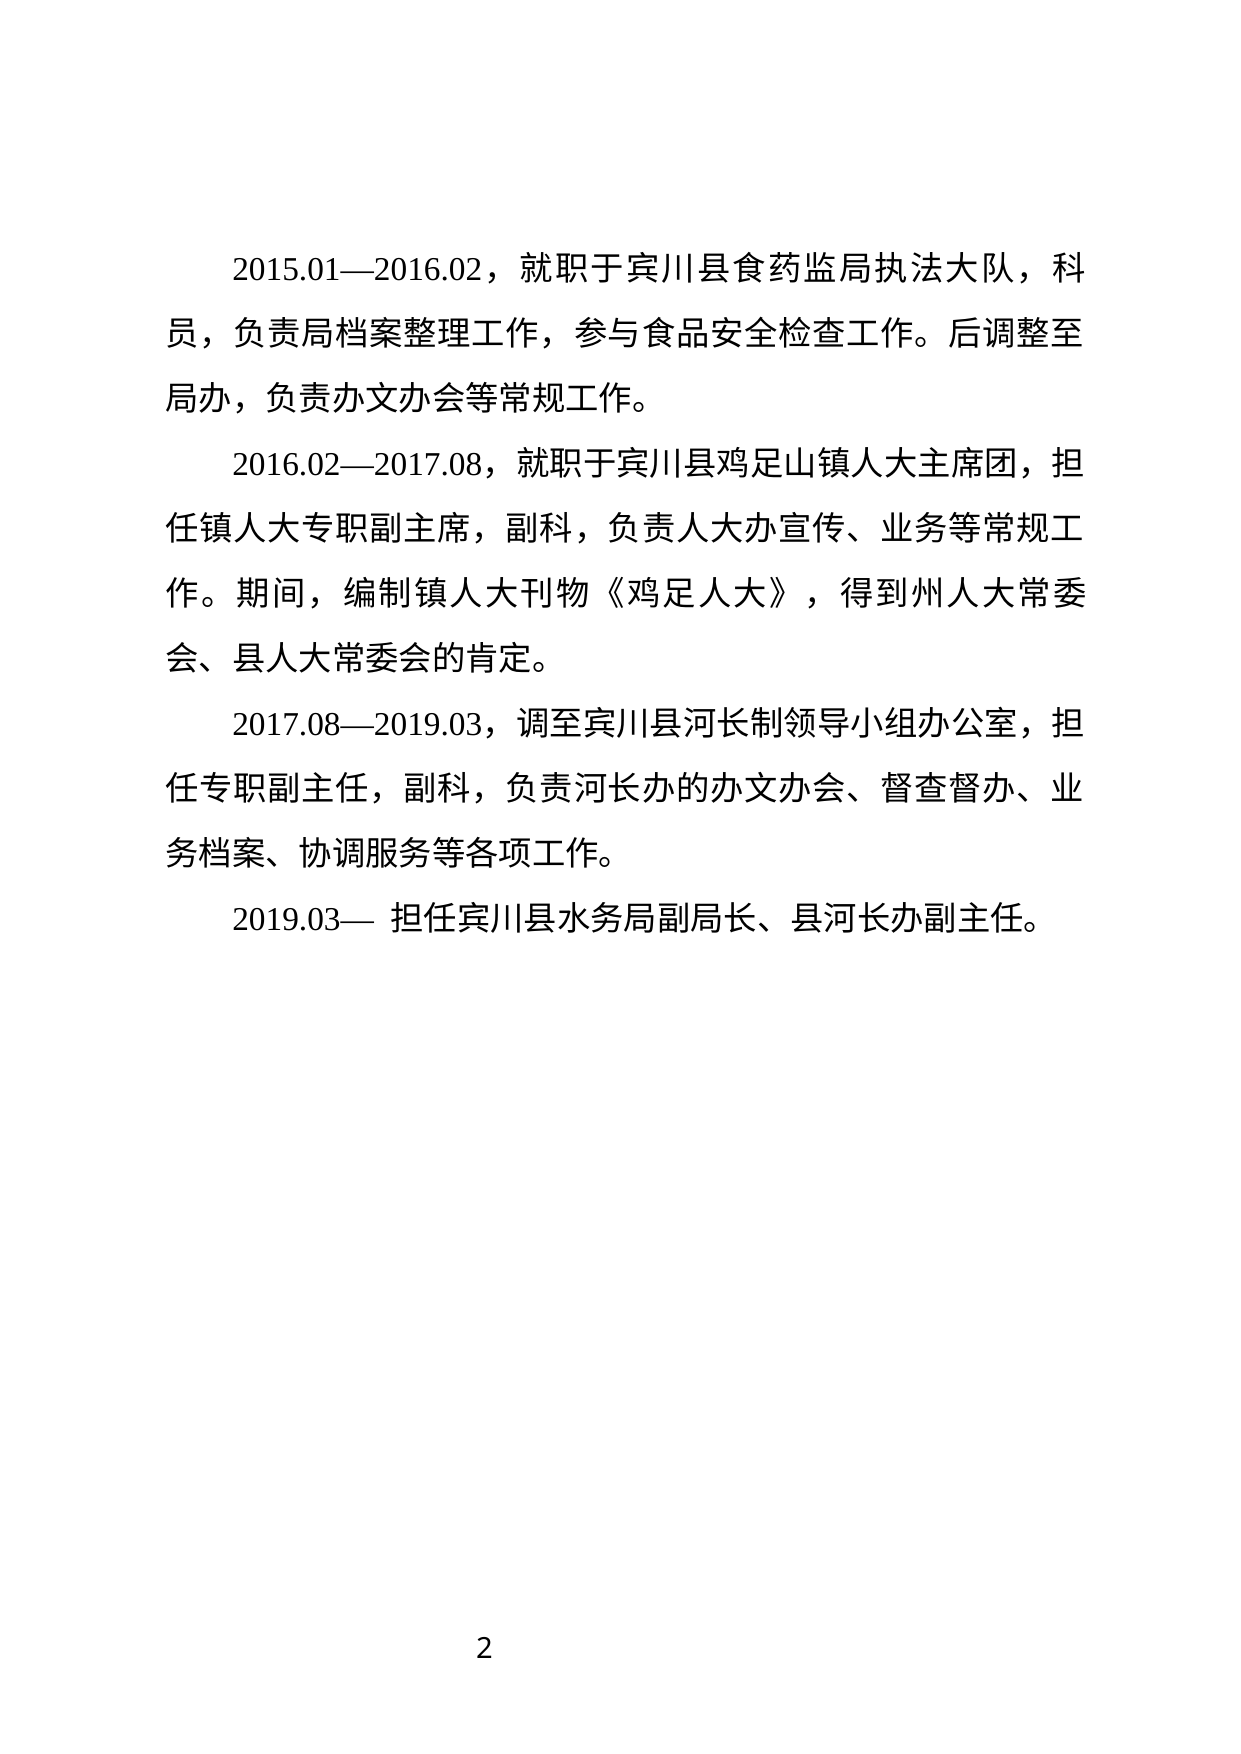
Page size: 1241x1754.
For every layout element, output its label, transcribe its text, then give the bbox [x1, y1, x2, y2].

text 2017.08—2019.03，调至宾川县河长制领导小组办公室，担任专职副主任，副科，负责河长办的办文办会、督查督办、业务档案、协调服务等各项工作。 [165, 688, 1087, 883]
text 2019.03— 担任宾川县水务局副局长、县河长办副主任。 [165, 883, 1087, 948]
text 2016.02—2017.08，就职于宾川县鸡足山镇人大主席团，担任镇人大专职副主席，副科，负责人大办宣传、业务等常规工作。期间，编制镇人大刊物《鸡足人大》，得到州人大常委会、县人大常委会的肯定。 [165, 428, 1087, 688]
text 2015.01—2016.02，就职于宾川县食药监局执法大队，科员，负责局档案整理工作，参与食品安全检查工作。后调整至局办，负责办文办会等常规工作。 [165, 233, 1087, 428]
